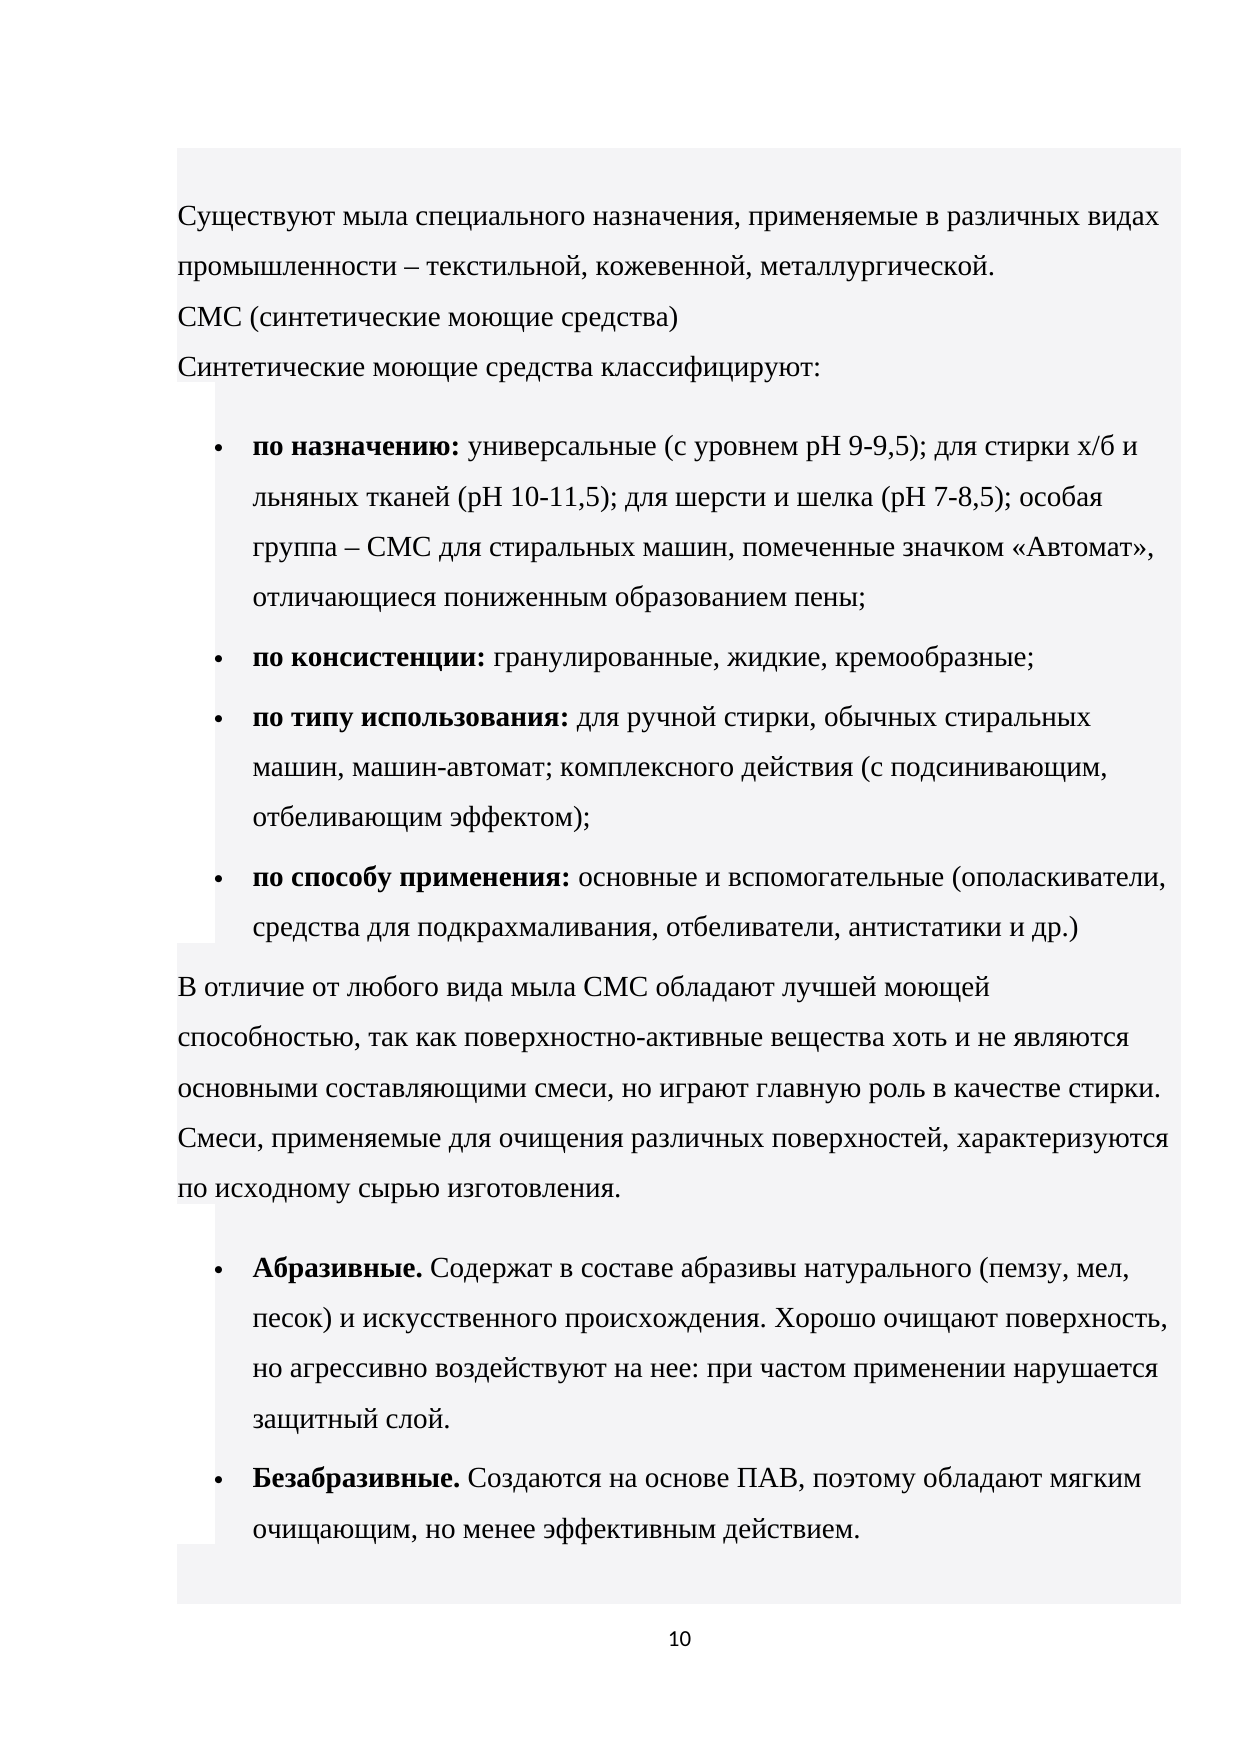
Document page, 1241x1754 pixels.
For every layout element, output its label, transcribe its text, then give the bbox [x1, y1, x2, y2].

list по назначению: универсальные (с уровнем pH 9-9,5); для стирки х/б и льняных тканей (pH 10-11,5); для шерсти и шелка (pH 7-8,5); особая группа – СМС для стиральных машин, помеченные значком «Автомат», отличающиеся пониженным образованием пены; [215, 428, 1181, 613]
list по типу использования: для ручной стирки, обычных стиральных машин, машин-автомат; комплексного действия (с подсинивающим, отбеливающим эффектом); [215, 699, 1181, 833]
list Абразивные. Содержат в составе абразивы натурального (пемзу, мел, песок) и искусственного происхождения. Хорошо очищают поверхность, но агрессивно воздействуют на нее: при частом применении нарушается защитный слой. [215, 1250, 1181, 1434]
list по способу применения: основные и вспомогательные (ополаскиватели, средства для подкрахмаливания, отбеливатели, антистатики и др.) [215, 859, 1181, 943]
text Существуют мыла специального назначения, применяемые в различных видах промышленности – текстильной, кожевенной, металлургической. [177, 198, 1181, 282]
list Безабразивные. Создаются на основе ПАВ, поэтому обладают мягким очищающим, но менее эффективным действием. [215, 1460, 1181, 1544]
text Смеси, применяемые для очищения различных поверхностей, характеризуются по исходному сырью изготовления. [177, 1120, 1181, 1204]
text Синтетические моющие средства классифицируют: [177, 349, 1181, 382]
list по консистенции: гранулированные, жидкие, кремообразные; [215, 639, 1181, 673]
text В отличие от любого вида мыла СМС обладают лучшей моющей способностью, так как поверхностно-активные вещества хоть и не являются основными составляющими смеси, но играют главную роль в качестве стирки. [177, 969, 1181, 1103]
text СМС (синтетические моющие средства) [177, 299, 1181, 332]
